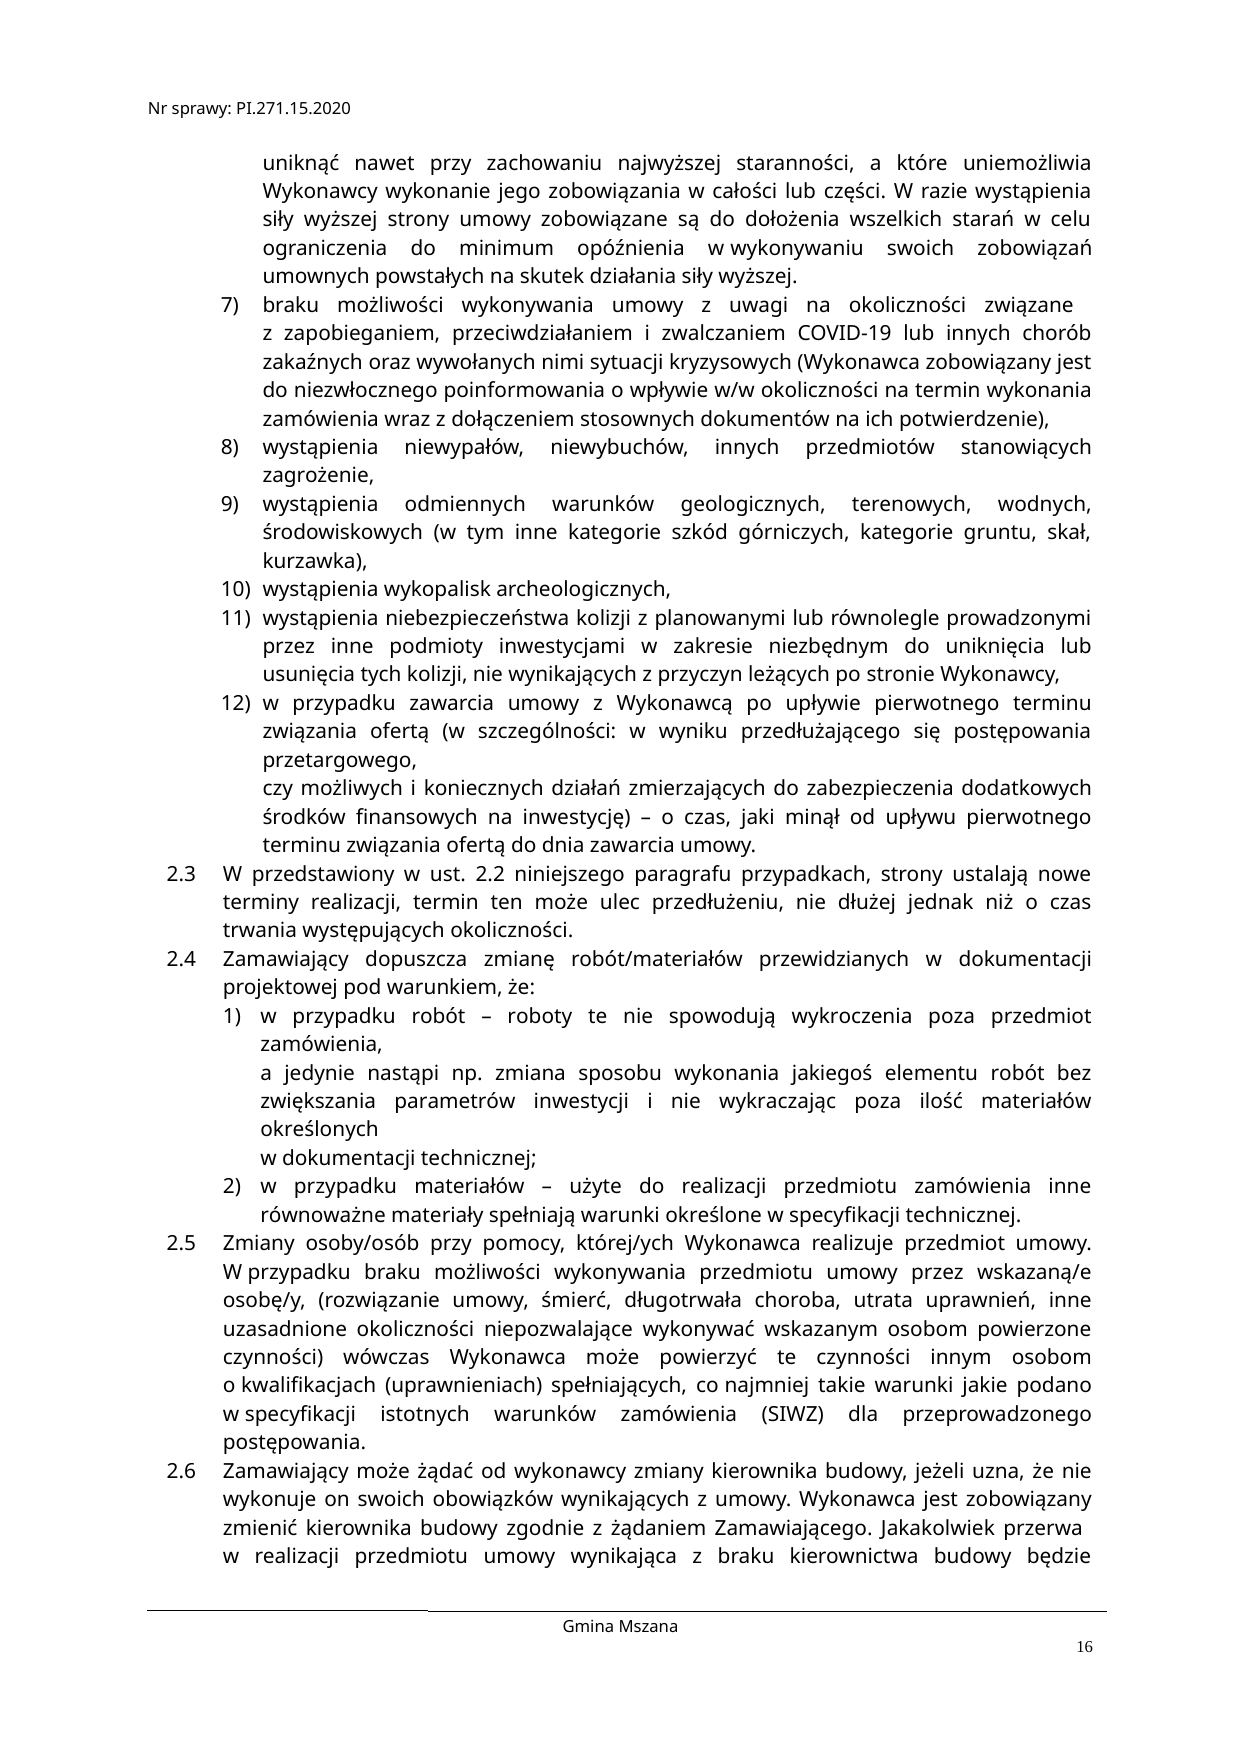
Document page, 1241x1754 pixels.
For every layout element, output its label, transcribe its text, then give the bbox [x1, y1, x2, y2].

list wystąpienia odmiennych warunków geologicznych, terenowych, wodnych, środowiskowych (w tym inne kategorie szkód górniczych, kategorie gruntu, skał, kurzawka), [221, 489, 1092, 574]
list Zamawiający dopuszcza zmianę robót/materiałów przewidzianych w dokumentacji projektowej pod warunkiem, że: [166, 944, 1092, 1001]
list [221, 148, 1092, 290]
list w przypadku robót – roboty te nie spowodują wykroczenia poza przedmiot zamówienia, a jedynie nastąpi np. zmiana sposobu wykonania jakiegoś elementu robót bez zwiększania parametrów inwestycji i nie wykraczając poza ilość materiałów określonych w dokumentacji technicznej; [223, 1001, 1092, 1171]
list W przedstawiony w ust. 2.2 niniejszego paragrafu przypadkach, strony ustalają nowe terminy realizacji, termin ten może ulec przedłużeniu, nie dłużej jednak niż o czas trwania występujących okoliczności. [166, 859, 1092, 944]
list braku możliwości wykonywania umowy z uwagi na okoliczności związane z zapobieganiem, przeciwdziałaniem i zwalczaniem COVID-19 lub innych chorób zakaźnych oraz wywołanych nimi sytuacji kryzysowych (Wykonawca zobowiązany jest do niezwłocznego poinformowania o wpływie w/w okoliczności na termin wykonania zamówienia wraz z dołączeniem stosownych dokumentów na ich potwierdzenie), [221, 290, 1092, 432]
list w przypadku materiałów – użyte do realizacji przedmiotu zamówienia inne równoważne materiały spełniają warunki określone w specyfikacji technicznej. [223, 1171, 1092, 1228]
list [166, 1456, 1092, 1569]
list wystąpienia niebezpieczeństwa kolizji z planowanymi lub równolegle prowadzonymi przez inne podmioty inwestycjami w zakresie niezbędnym do uniknięcia lub usunięcia tych kolizji, nie wynikających z przyczyn leżących po stronie Wykonawcy, [221, 603, 1092, 688]
list w przypadku zawarcia umowy z Wykonawcą po upływie pierwotnego terminu związania ofertą (w szczególności: w wyniku przedłużającego się postępowania przetargowego, czy możliwych i koniecznych działań zmierzających do zabezpieczenia dodatkowych środków finansowych na inwestycję) – o czas, jaki minął od upływu pierwotnego terminu związania ofertą do dnia zawarcia umowy. [221, 688, 1092, 859]
list wystąpienia wykopalisk archeologicznych, [221, 574, 1092, 603]
list Zmiany osoby/osób przy pomocy, której/ych Wykonawca realizuje przedmiot umowy. W przypadku braku możliwości wykonywania przedmiotu umowy przez wskazaną/e osobę/y, (rozwiązanie umowy, śmierć, długotrwała choroba, utrata uprawnień, inne uzasadnione okoliczności niepozwalające wykonywać wskazanym osobom powierzone czynności) wówczas Wykonawca może powierzyć te czynności innym osobom o kwalifikacjach (uprawnieniach) spełniających, co najmniej takie warunki jakie podano w specyfikacji istotnych warunków zamówienia (SIWZ) dla przeprowadzonego postępowania. [166, 1228, 1092, 1456]
list wystąpienia niewypałów, niewybuchów, innych przedmiotów stanowiących zagrożenie, [221, 432, 1092, 489]
